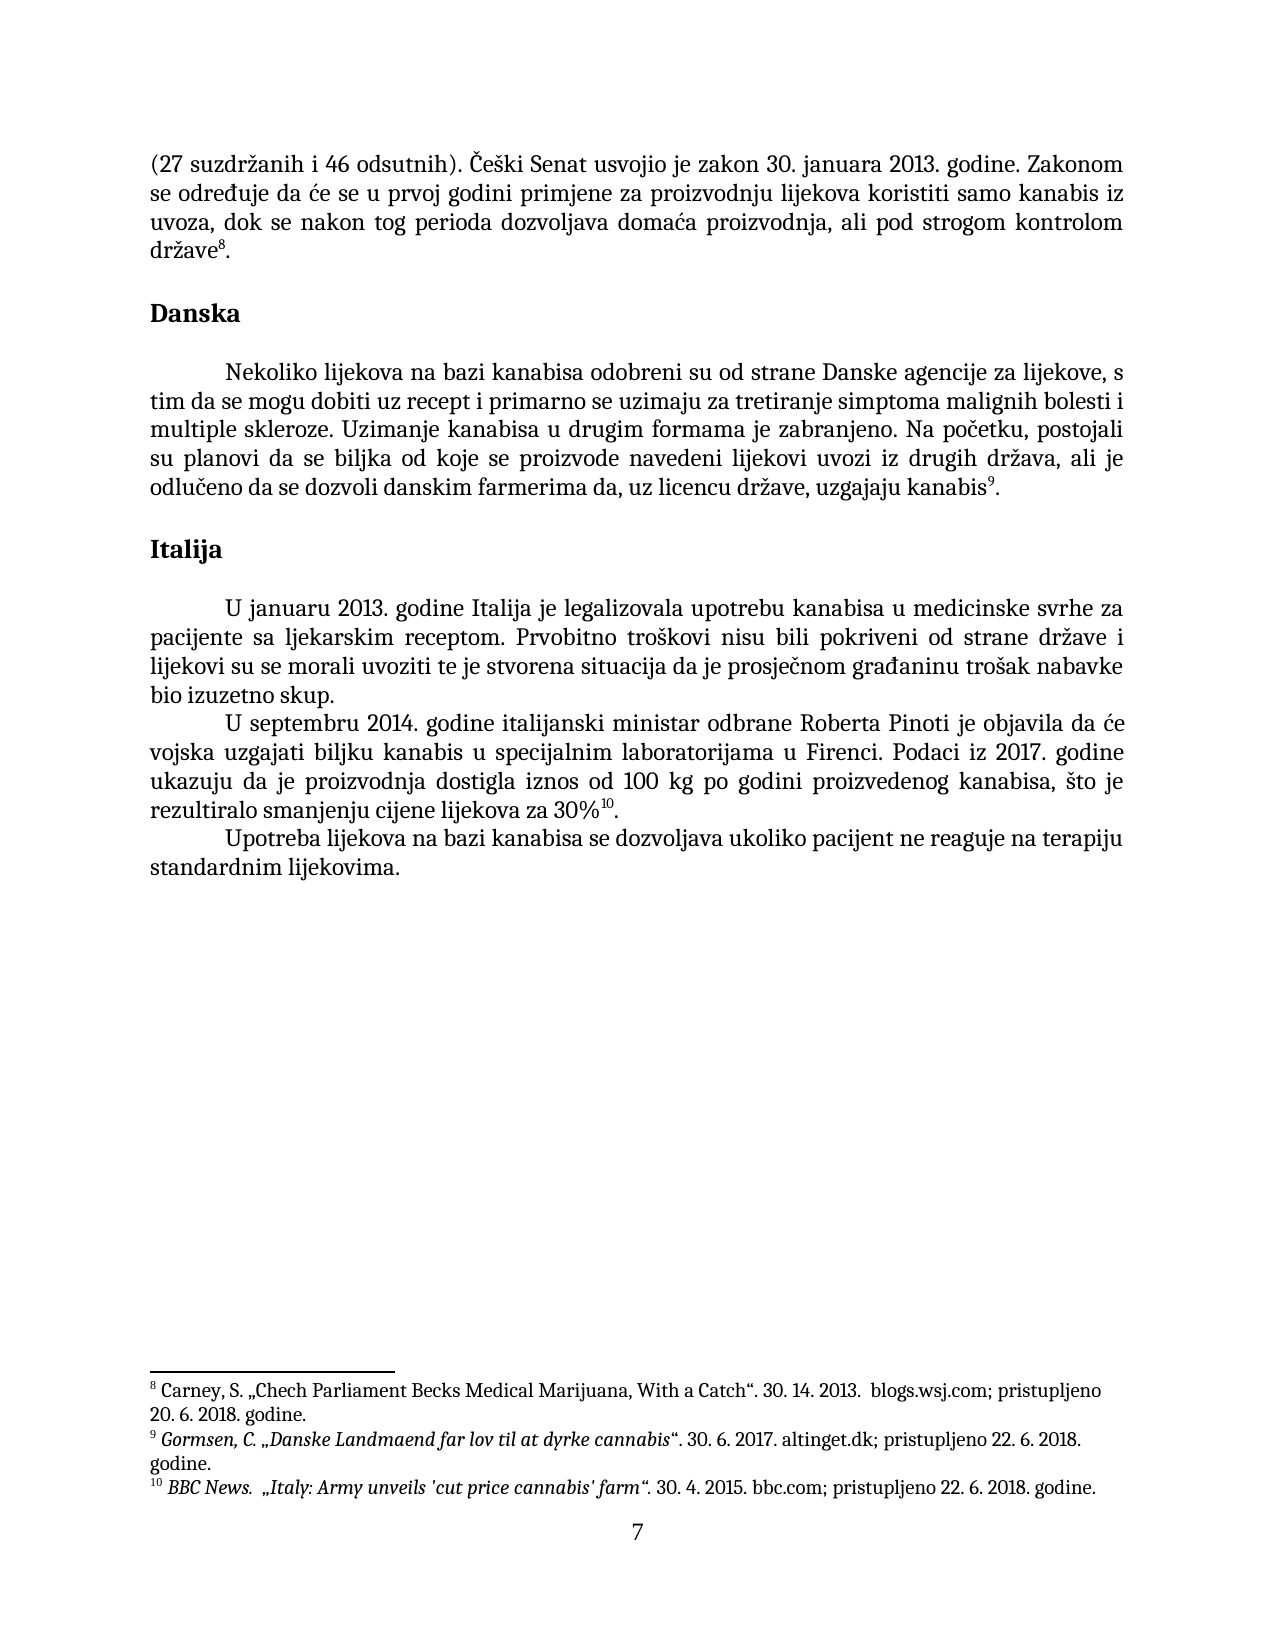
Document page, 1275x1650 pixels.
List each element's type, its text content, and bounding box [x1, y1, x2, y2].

subtitle Italija [150, 534, 1125, 566]
text Upotreba lijekova na bazi kanabisa se dozvoljava ukoliko pacijent ne reaguje na terapiju standardnim lijekovima. [150, 824, 1125, 882]
text U septembru 2014. godine italijanski ministar odbrane Roberta Pinoti je objavila da će vojska uzgajati biljku kanabis u specijalnim laboratorijama u Firenci. Podaci iz 2017. godine ukazuju da je proizvodnja dostigla iznos od 100 kg po godini proizvedenog kanabisa, što je rezultiralo smanjenju cijene lijekova za 30%. [150, 709, 1125, 824]
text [150, 150, 1125, 265]
subtitle Danska [150, 298, 1125, 329]
text U januaru 2013. godine Italija je legalizovala upotrebu kanabisa u medicinske svrhe za pacijente sa ljekarskim receptom. Prvobitno troškovi nisu bili pokriveni od strane države i lijekovi su se morali uvoziti te je stvorena situacija da je prosječnom građaninu trošak nabavke bio izuzetno skup. [150, 594, 1125, 709]
text Nekoliko lijekova na bazi kanabisa odobreni su od strane Danske agencije za lijekove, s tim da se mogu dobiti uz recept i primarno se uzimaju za tretiranje simptoma malignih bolesti i multiple skleroze. Uzimanje kanabisa u drugim formama je zabranjeno. Na početku, postojali su planovi da se biljka od koje se proizvode navedeni lijekovi uvozi iz drugih država, ali je odlučeno da se dozvoli danskim farmerima da, uz licencu države, uzgajaju kanabis. [150, 358, 1125, 502]
